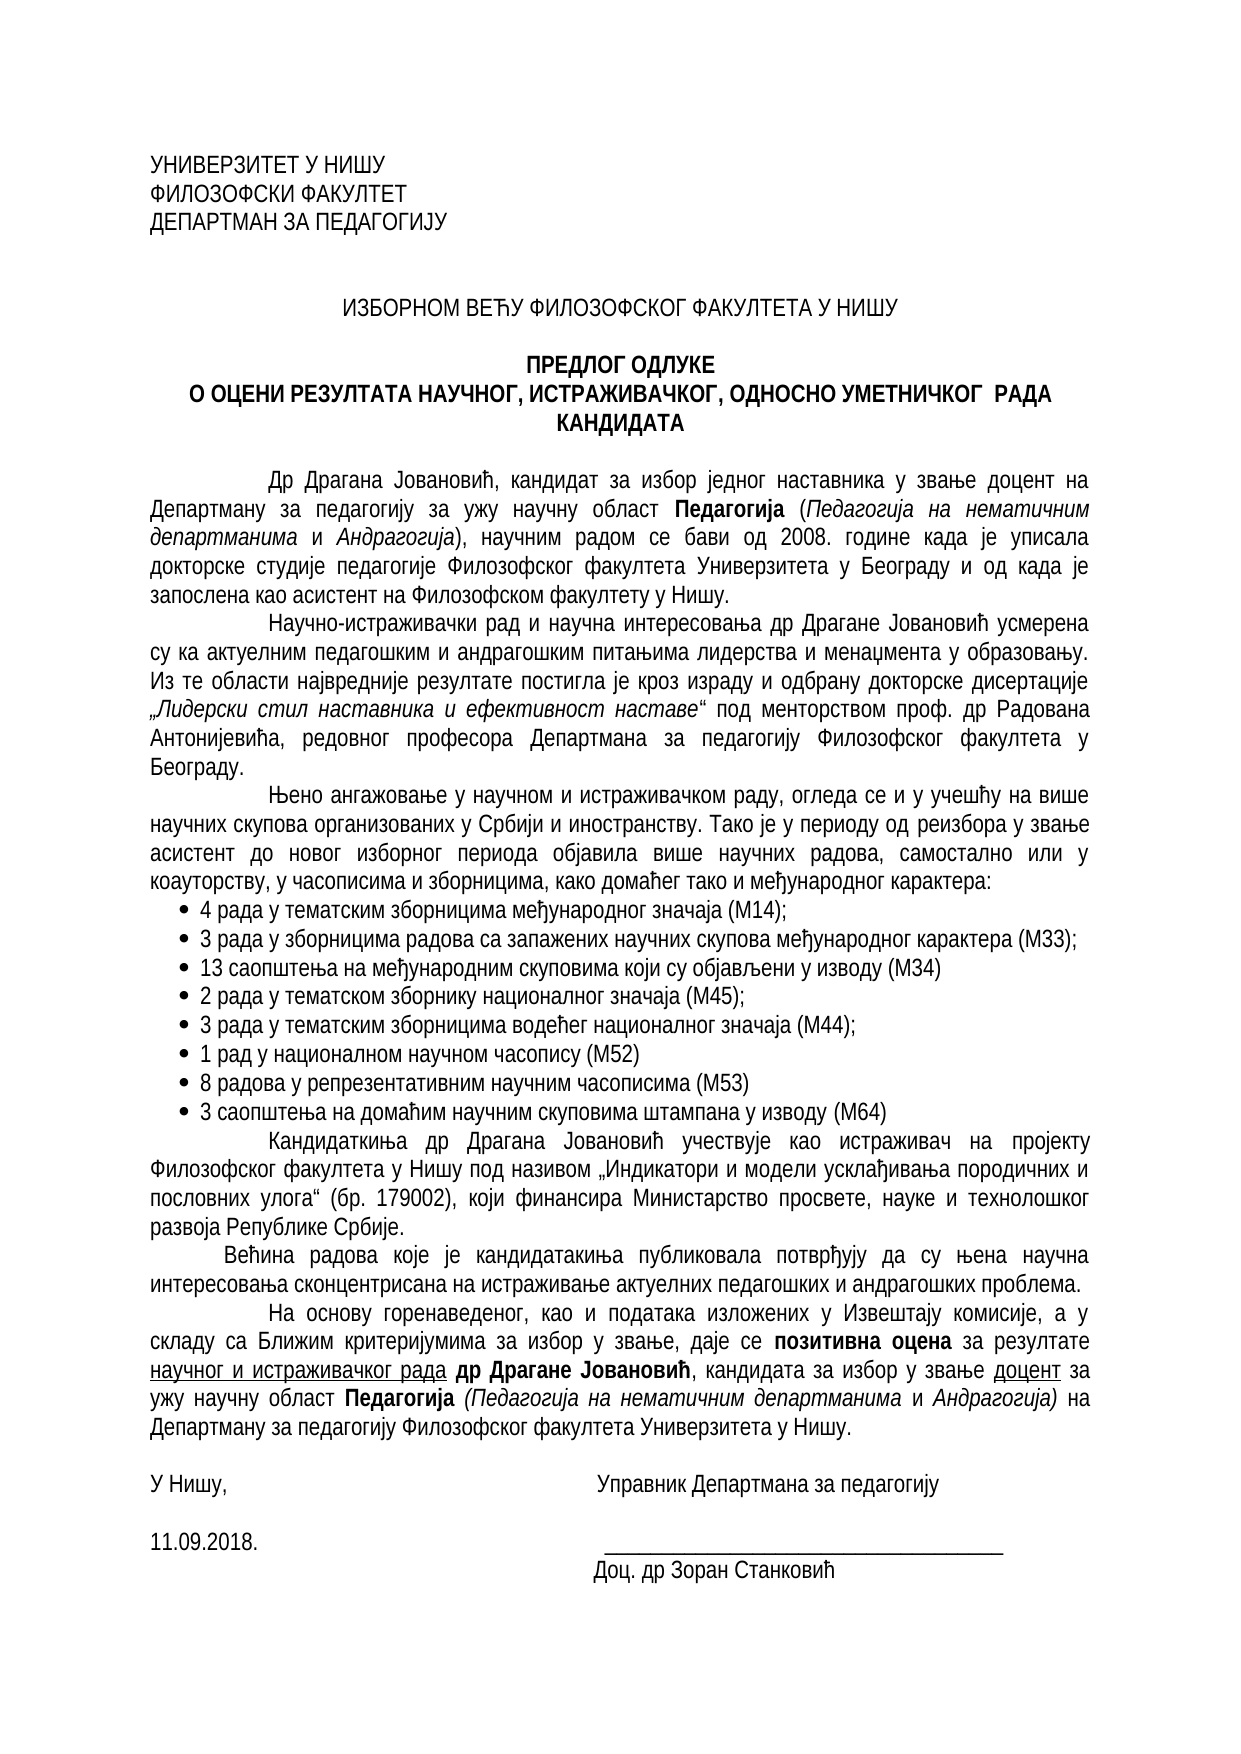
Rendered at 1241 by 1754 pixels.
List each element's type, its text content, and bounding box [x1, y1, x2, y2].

text Др Драгана Јовановић, кандидат за избор једног наставника у звање доцент на Департману за педагогију за ужу научну област Педагогија (Педагогија на нематичним департманима и Андрагогија), научним радом се бави од 2008. године када је уписала докторске студије педагогије Филозофског факултета Универзитета у Београду и од када је запослена као асистент на Филозофском факултету у Нишу. [150, 465, 1090, 608]
text На основу горенаведеног, као и података изложених у Извештају комисије, а у складу са Ближим критеријумима за избор у звање, даје се позитивна оцена за резултате научног и истраживачког рада др Драгане Јовановић, кандидата за избор у звање доцент за ужу научну област Педагогија (Педагогија на нематичним департманима и Андрагогија) на Департману за педагогију Филозофског факултета Универзитета у Нишу. [150, 1297, 1090, 1441]
text Већина радова које је кандидатакиња публиковала потврђују да су њена научна интересовања сконцентрисана на истраживање актуелних педагошких и андрагошких проблема. [150, 1240, 1090, 1297]
text КАНДИДАТА [150, 408, 1091, 436]
text ПРЕДЛОГ ОДЛУКЕ [150, 351, 1091, 379]
text Њено ангажовање у научном и истраживачком раду, огледа се и у учешћу на више научних скупова организованих у Србији и иностранству. Тако је у периоду од реизбора у звање асистент до новог изборног периода објавила више научних радова, самостално или у коауторству, у часописима и зборницима, како домаћег тако и међународног карактера: [150, 780, 1090, 895]
text Кандидаткиња др Драгана Јовановић учествује као истраживач на пројекту Филозофског факултета у Нишу под називом „Индикатори и модели усклађивања породичних и пословних улога“ (бр. 179002), који финансира Министарство просвете, науке и технолошког развоја Републике Србије. [150, 1126, 1090, 1240]
list 2 рада у тематском зборнику националног значаја (М45); [179, 981, 1090, 1010]
text ДЕПАРТМАН ЗА ПЕДАГОГИЈУ [150, 207, 1090, 236]
text 11.09.2018. ___________________________________ [150, 1527, 1090, 1555]
list 13 саопштења на међународним скуповима који су објављени у изводу (М34) [179, 952, 1090, 981]
list 1 рад у националном научном часопису (М52) [179, 1039, 1090, 1068]
text Научно-истраживачки рад и научна интересовања др Драгане Јовановић усмерена су ка актуелним педагошким и андрагошким питањима лидерства и менаџмента у образовању. Из те области највредније резултате постигла је кроз израду и одбрану докторске дисертације „Лидерски стил наставника и ефективност наставе“ под менторством проф. др Радована Антонијевића, редовног професора Департмана за педагогију Филозофског факултета у Београду. [150, 608, 1090, 780]
text УНИВЕРЗИТЕТ У НИШУ [150, 150, 1090, 179]
text ИЗБОРНОМ ВЕЋУ ФИЛОЗОФСКОГ ФАКУЛТЕТА У НИШУ [150, 293, 1090, 322]
list 8 радова у репрезентативним научним часописима (М53) [179, 1068, 1090, 1097]
list 4 рада у тематским зборницима међународног значаја (М14); [179, 895, 1090, 924]
text ФИЛОЗОФСКИ ФАКУЛТЕТ [150, 179, 1090, 207]
text У Нишу, Управник Департмана за педагогију [150, 1469, 1090, 1498]
list 3 рада у тематским зборницима водећег националног значаја (М44); [179, 1010, 1090, 1039]
list 3 саопштења на домаћим научним скуповима штампана у изводу (М64) [179, 1097, 1090, 1126]
text О ОЦЕНИ РЕЗУЛТАТА НАУЧНОГ, ИСТРАЖИВАЧКОГ, ОДНОСНО УМЕТНИЧКОГ РАДА [150, 379, 1091, 408]
list 3 рада у зборницима радова са запажених научних скупова међународног карактера (М33); [179, 924, 1090, 952]
text Доц. др Зоран Станковић [150, 1555, 1090, 1584]
